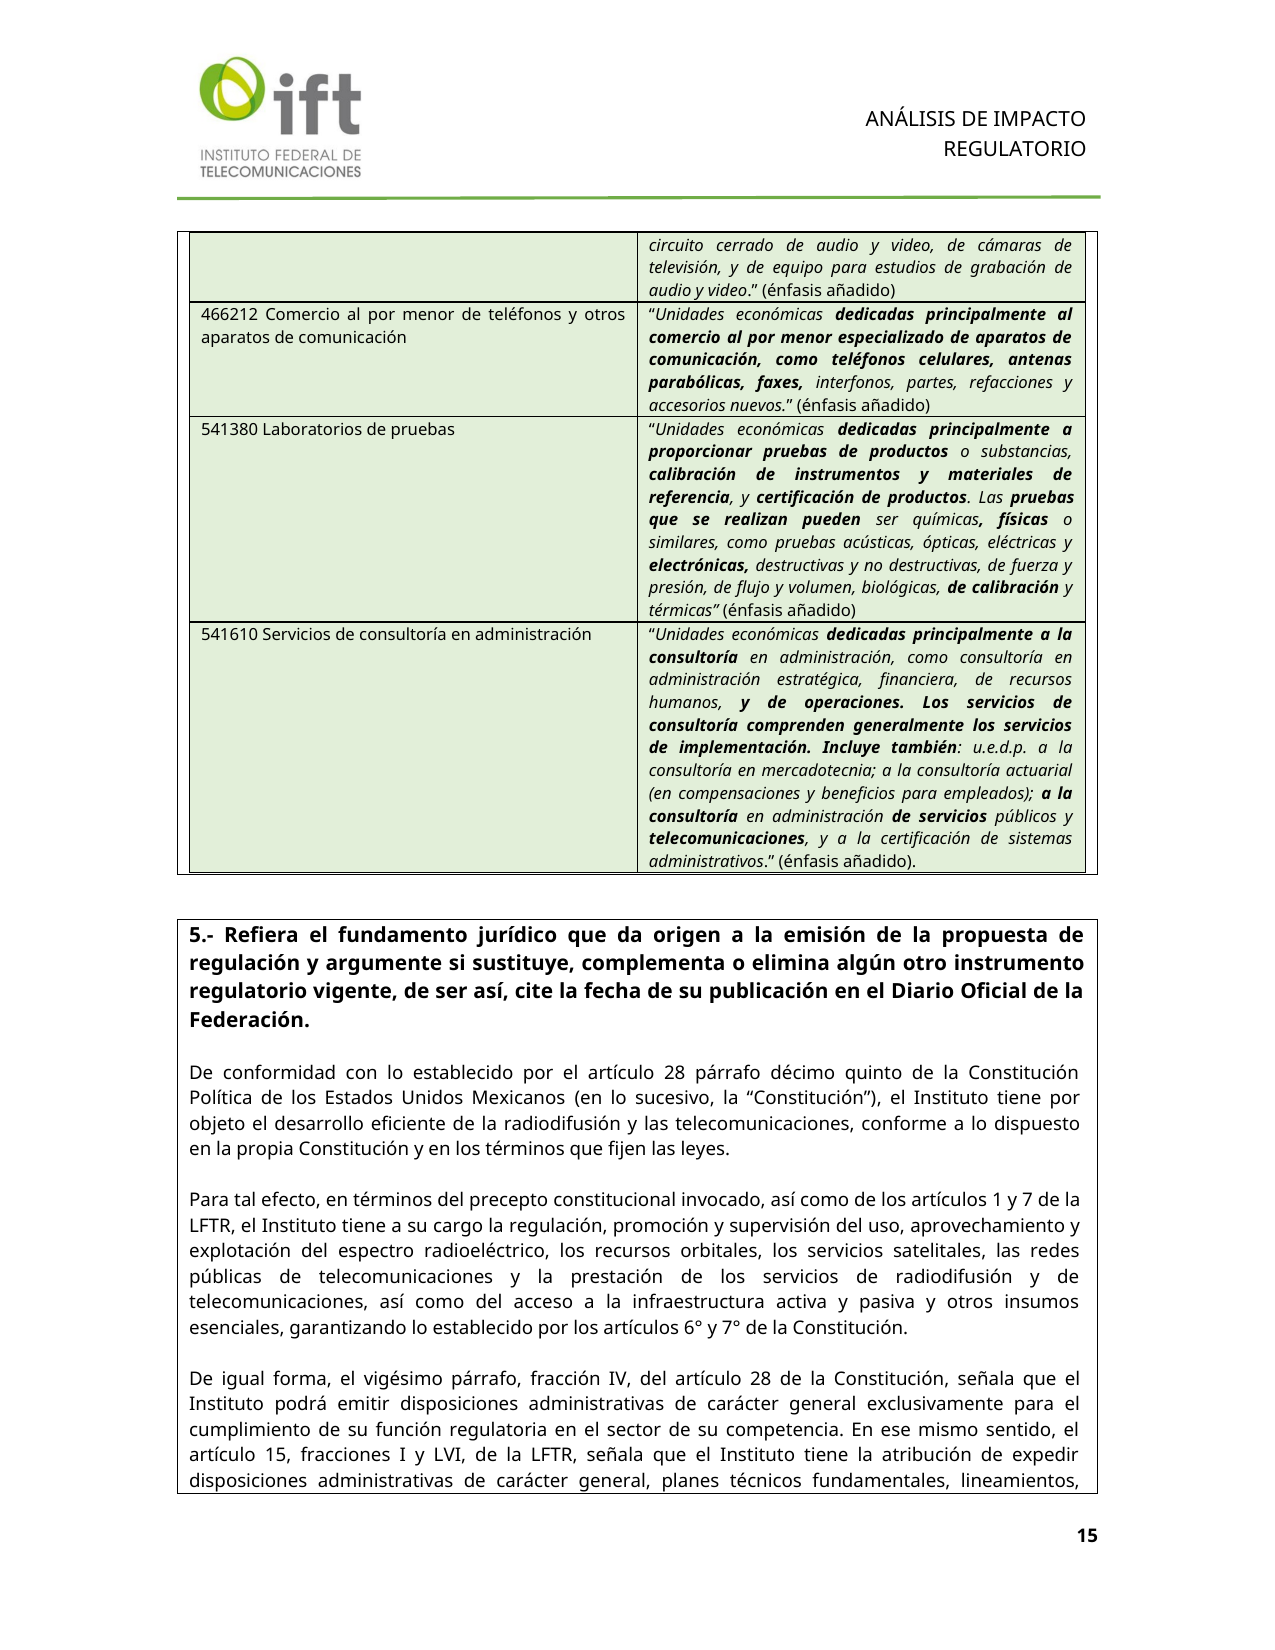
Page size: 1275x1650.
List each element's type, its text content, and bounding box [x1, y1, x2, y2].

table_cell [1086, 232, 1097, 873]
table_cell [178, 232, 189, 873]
picture [177, 52, 390, 196]
